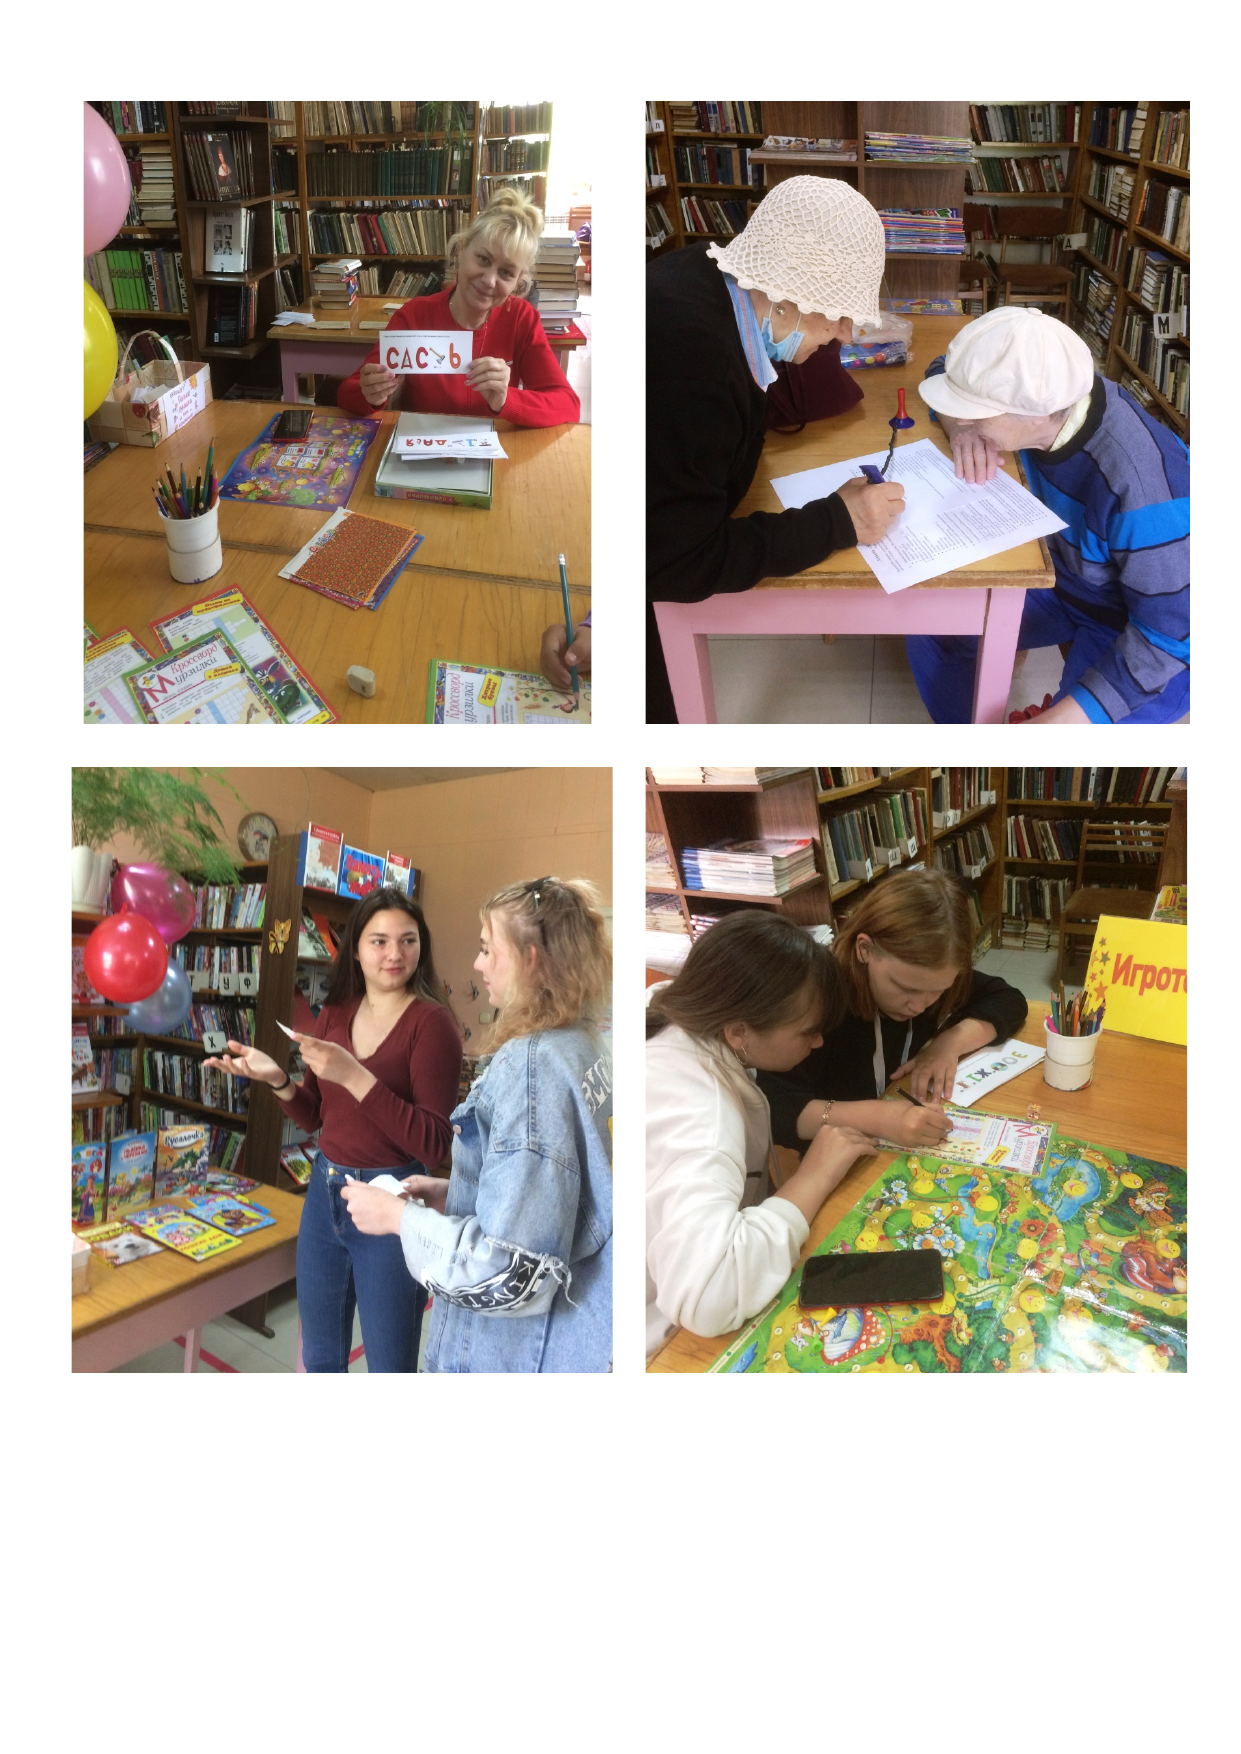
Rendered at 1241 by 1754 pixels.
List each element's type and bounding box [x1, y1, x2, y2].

picture [645, 101, 1190, 724]
picture [83, 101, 592, 724]
picture [645, 767, 1188, 1373]
picture [71, 767, 613, 1373]
